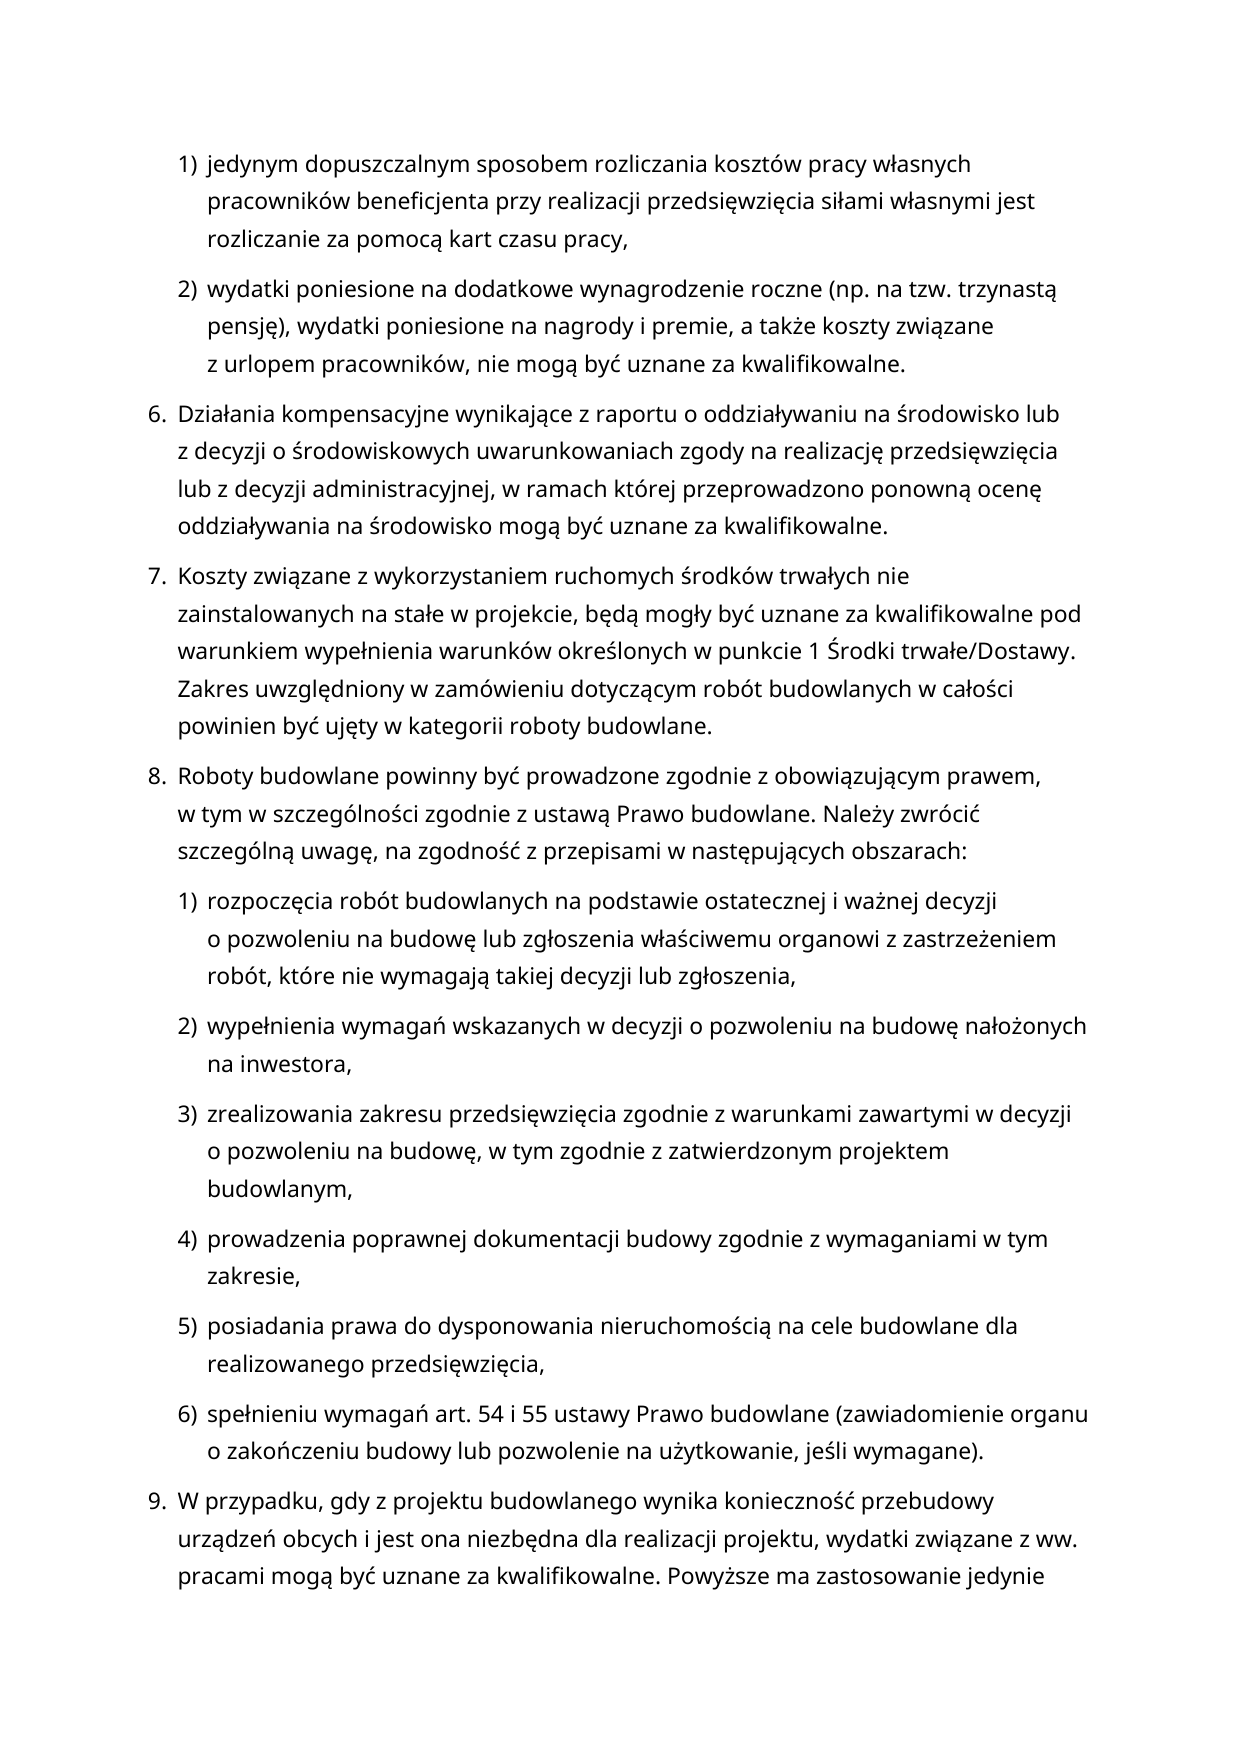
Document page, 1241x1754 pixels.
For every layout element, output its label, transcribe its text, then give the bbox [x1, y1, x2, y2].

list spełnieniu wymagań art. 54 i 55 ustawy Prawo budowlane (zawiadomienie organu o zakończeniu budowy lub pozwolenie na użytkowanie, jeśli wymagane). [177, 1398, 1093, 1466]
list jedynym dopuszczalnym sposobem rozliczania kosztów pracy własnych pracowników beneficjenta przy realizacji przedsięwzięcia siłami własnymi jest rozliczanie za pomocą kart czasu pracy, [177, 148, 1093, 254]
list zrealizowania zakresu przedsięwzięcia zgodnie z warunkami zawartymi w decyzji o pozwoleniu na budowę, w tym zgodnie z zatwierdzonym projektem budowlanym, [177, 1098, 1093, 1204]
list prowadzenia poprawnej dokumentacji budowy zgodnie z wymaganiami w tym zakresie, [177, 1223, 1093, 1291]
list wydatki poniesione na dodatkowe wynagrodzenie roczne (np. na tzw. trzynastą pensję), wydatki poniesione na nagrody i premie, a także koszty związane z urlopem pracowników, nie mogą być uznane za kwalifikowalne. [177, 273, 1093, 379]
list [148, 1485, 1093, 1591]
list rozpoczęcia robót budowlanych na podstawie ostatecznej i ważnej decyzji o pozwoleniu na budowę lub zgłoszenia właściwemu organowi z zastrzeżeniem robót, które nie wymagają takiej decyzji lub zgłoszenia, [177, 885, 1093, 991]
list Działania kompensacyjne wynikające z raportu o oddziaływaniu na środowisko lub z decyzji o środowiskowych uwarunkowaniach zgody na realizację przedsięwzięcia lub z decyzji administracyjnej, w ramach której przeprowadzono ponowną ocenę oddziaływania na środowisko mogą być uznane za kwalifikowalne. [148, 398, 1093, 541]
list posiadania prawa do dysponowania nieruchomością na cele budowlane dla realizowanego przedsięwzięcia, [177, 1310, 1093, 1379]
list Koszty związane z wykorzystaniem ruchomych środków trwałych nie zainstalowanych na stałe w projekcie, będą mogły być uznane za kwalifikowalne pod warunkiem wypełnienia warunków określonych w punkcie 1 Środki trwałe/Dostawy. Zakres uwzględniony w zamówieniu dotyczącym robót budowlanych w całości powinien być ujęty w kategorii roboty budowlane. [148, 560, 1093, 741]
list wypełnienia wymagań wskazanych w decyzji o pozwoleniu na budowę nałożonych na inwestora, [177, 1010, 1093, 1079]
list Roboty budowlane powinny być prowadzone zgodnie z obowiązującym prawem, w tym w szczególności zgodnie z ustawą Prawo budowlane. Należy zwrócić szczególną uwagę, na zgodność z przepisami w następujących obszarach: [148, 760, 1093, 866]
